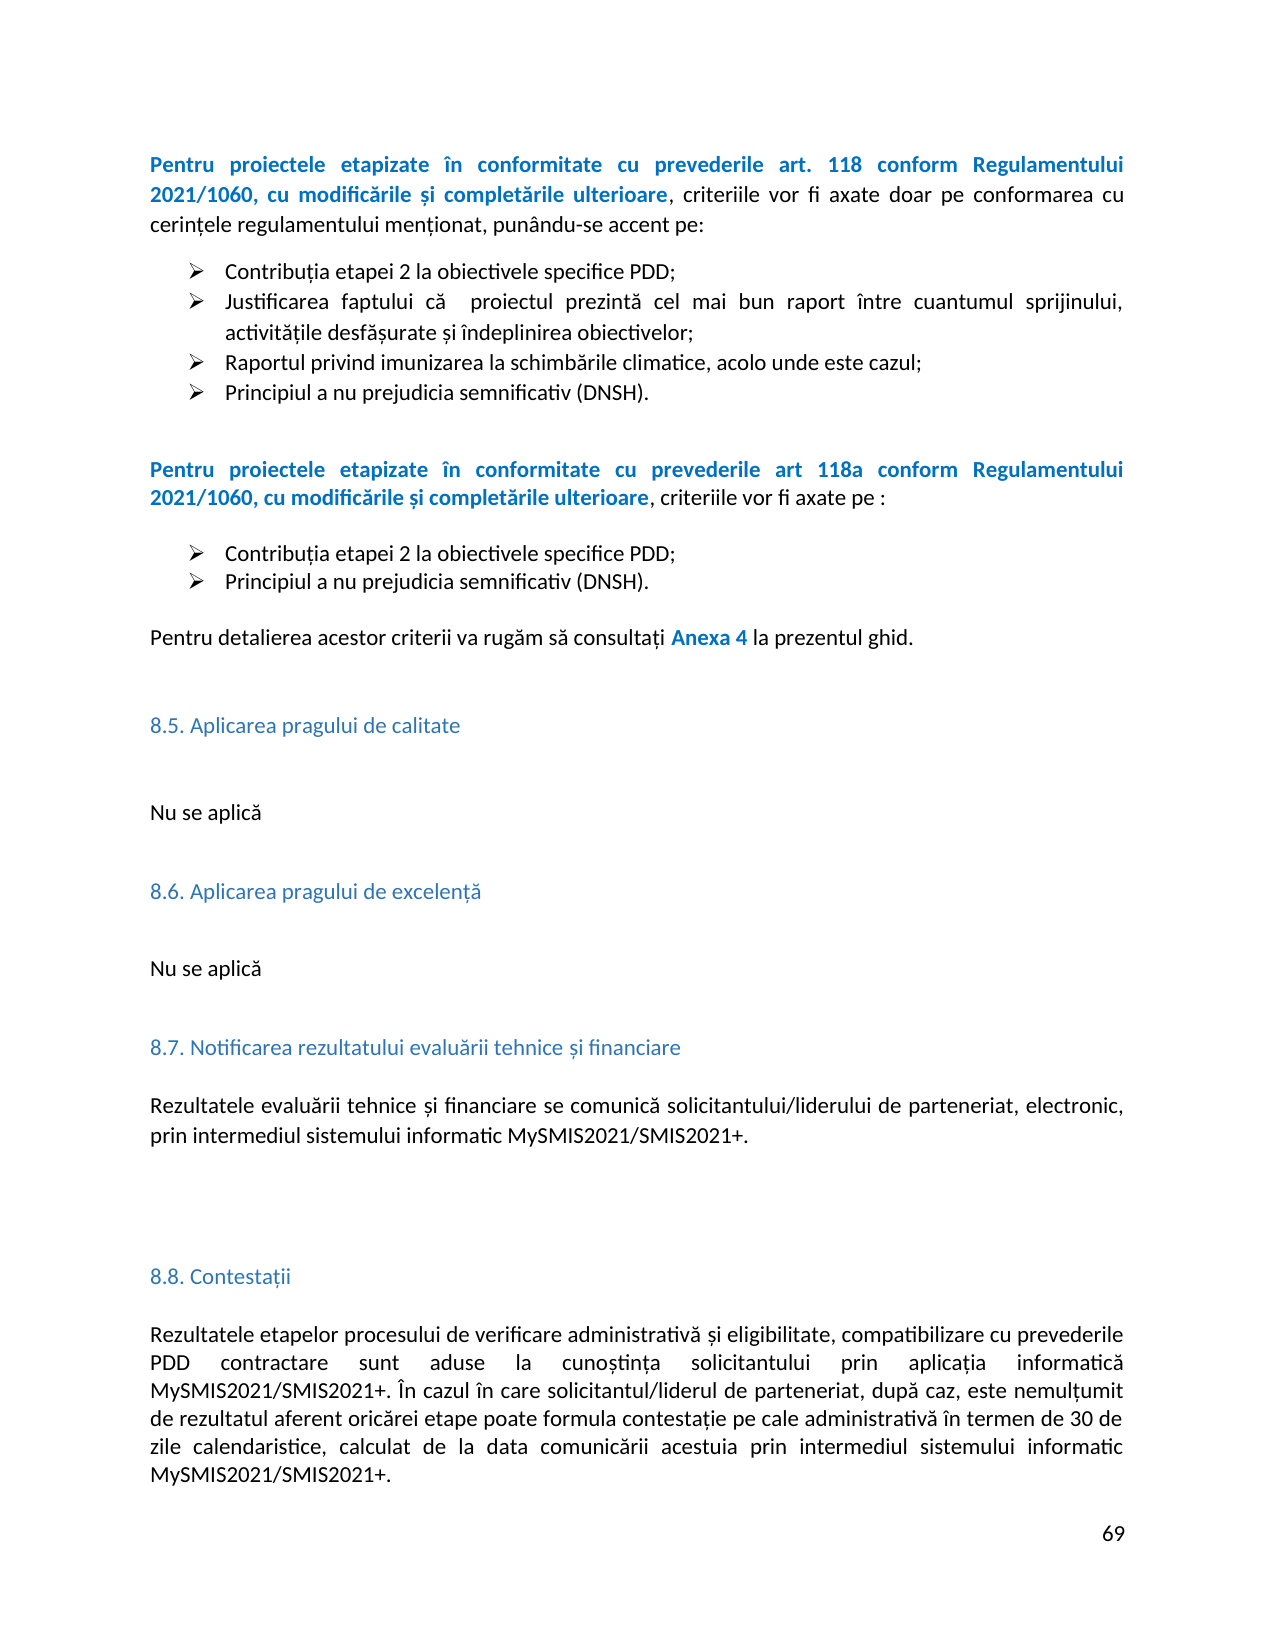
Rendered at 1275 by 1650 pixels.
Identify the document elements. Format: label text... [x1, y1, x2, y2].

text Pentru detalierea acestor criterii va rugăm să consultați Anexa 4 la prezentul ghid. [150, 623, 1125, 651]
list Contribuția etapei 2 la obiectivele specifice PDD; [187, 257, 1125, 285]
text Nu se aplică [150, 798, 1125, 826]
list Contribuția etapei 2 la obiectivele specifice PDD; [187, 539, 1125, 567]
text Rezultatele evaluării tehnice și financiare se comunică solicitantului/liderului de parteneriat, electronic, prin intermediul sistemului informatic MySMIS2021/SMIS2021+. [150, 1091, 1125, 1149]
subtitle 8.8. Contestații [150, 1262, 1125, 1290]
list Principiul a nu prejudicia semnificativ (DNSH). [187, 378, 1125, 406]
list Justificarea faptului că proiectul prezintă cel mai bun raport între cuantumul sprijinului, activitățile desfășurate și îndeplinirea obiectivelor; [187, 287, 1125, 346]
subtitle 8.5. Aplicarea pragului de calitate [150, 712, 1125, 739]
text Nu se aplică [150, 954, 1125, 982]
text Rezultatele etapelor procesului de verificare administrativă și eligibilitate, compatibilizare cu prevederile PDD contractare sunt aduse la cunoștința solicitantului prin aplicația informatică MySMIS2021/SMIS2021+. În cazul în care solicitantul/liderul de parteneriat, după caz, este nemulțumit de rezultatul aferent oricărei etape poate formula contestație pe cale administrativă în termen de 30 de zile calendaristice, calculat de la data comunicării acestuia prin intermediul sistemului informatic MySMIS2021/SMIS2021+. [150, 1320, 1125, 1488]
list Principiul a nu prejudicia semnificativ (DNSH). [187, 567, 1125, 595]
subtitle 8.7. Notificarea rezultatului evaluării tehnice și financiare [150, 1033, 1125, 1061]
list Raportul privind imunizarea la schimbările climatice, acolo unde este cazul; [187, 348, 1125, 376]
text Pentru proiectele etapizate în conformitate cu prevederile art 118a conform Regulamentului 2021/1060, cu modificările și completările ulterioare, criteriile vor fi axate pe : [150, 455, 1125, 511]
subtitle 8.6. Aplicarea pragului de excelență [150, 877, 1125, 905]
text Pentru proiectele etapizate în conformitate cu prevederile art. 118 conform Regulamentului 2021/1060, cu modificările și completările ulterioare, criteriile vor fi axate doar pe conformarea cu cerințele regulamentului menționat, punându-se accent pe: [150, 150, 1125, 238]
